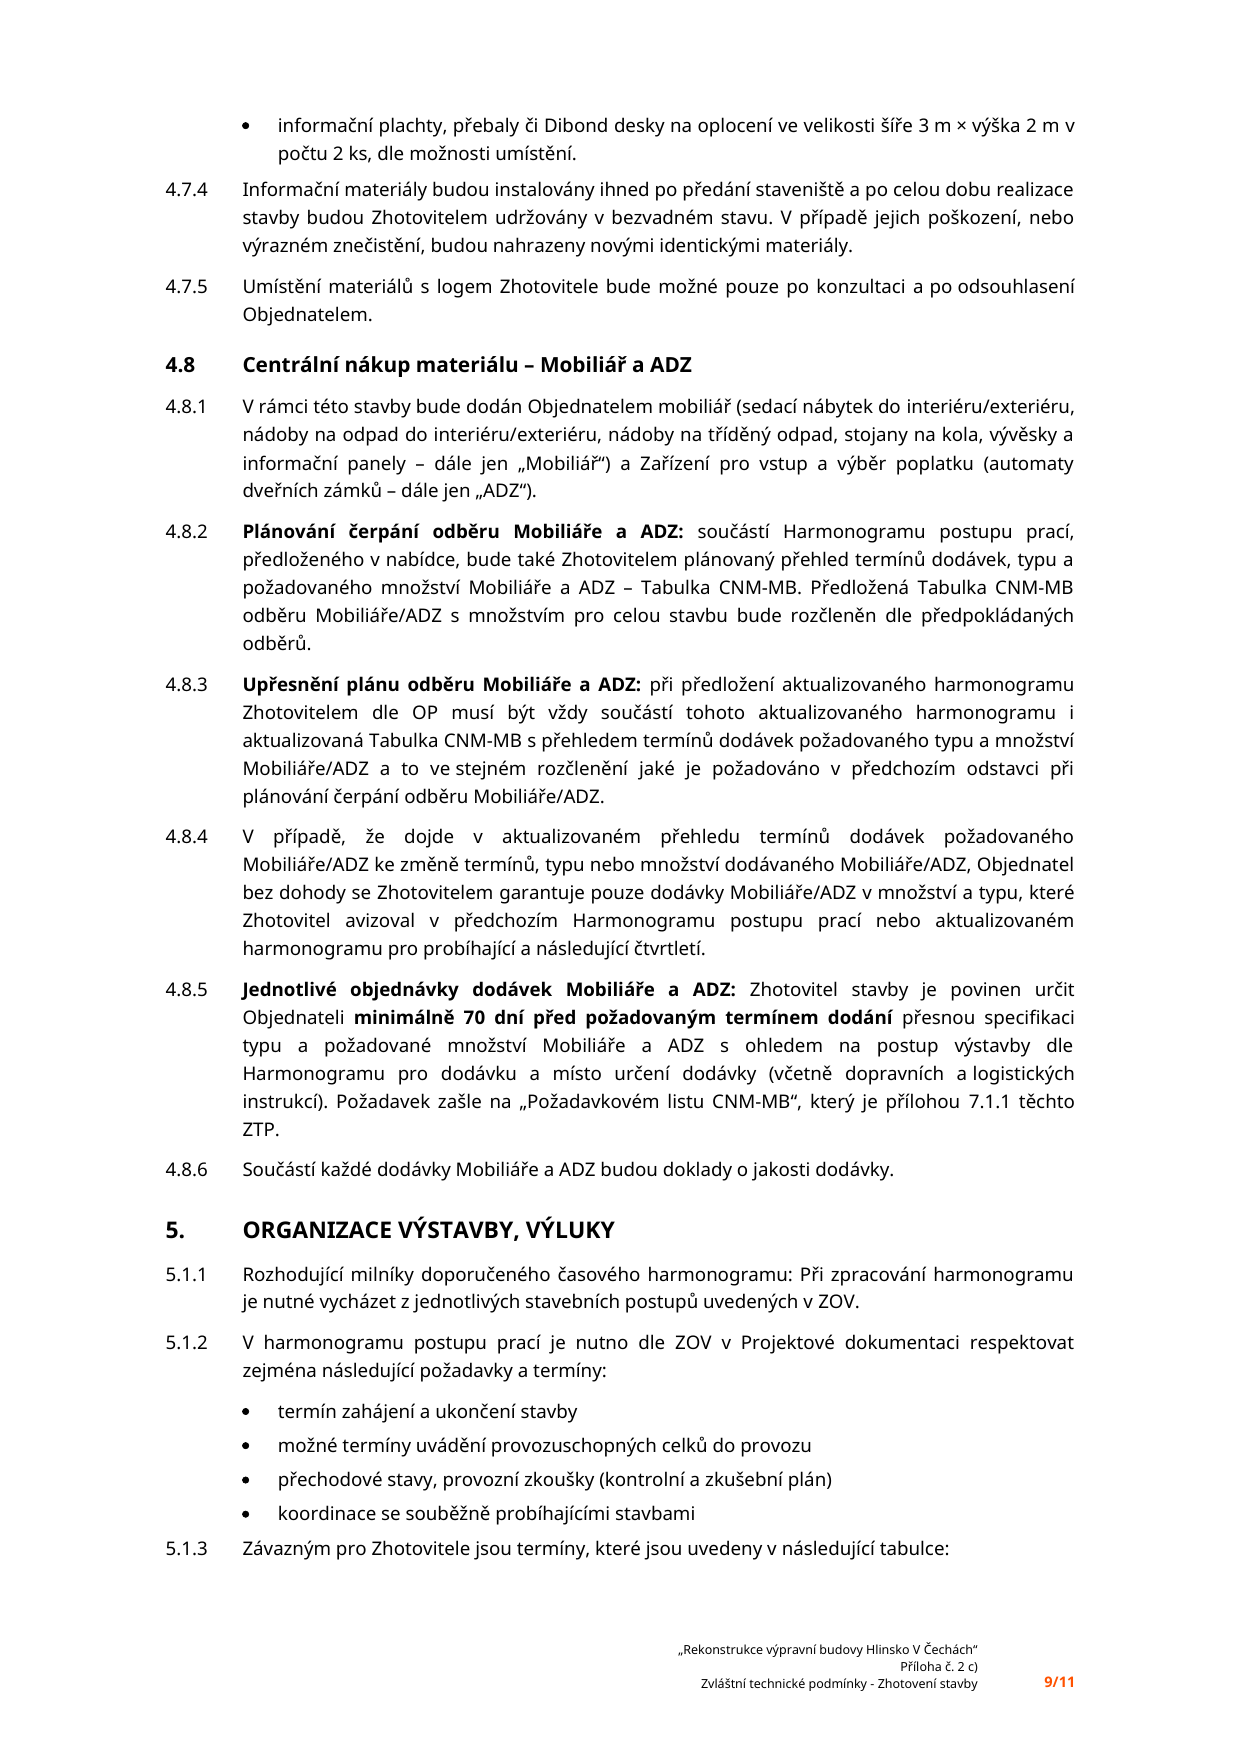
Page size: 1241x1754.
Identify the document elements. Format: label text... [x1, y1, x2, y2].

text ORGANIZACE VÝSTAVBY, VÝLUKY [165, 1214, 1075, 1245]
text V harmonogramu postupu prací je nutno dle ZOV v Projektové dokumentaci respektovat zejména následující požadavky a termíny: [165, 1329, 1075, 1383]
text Závazným pro Zhotovitele jsou termíny, které jsou uvedeny v následující tabulce: [165, 1535, 1075, 1561]
text Součástí každé dodávky Mobiliáře a ADZ budou doklady o jakosti dodávky. [165, 1157, 1075, 1182]
list informační plachty, přebaly či Dibond desky na oplocení ve velikosti šíře 3 m × výška 2 m v počtu 2 ks, dle možnosti umístění. [242, 112, 1075, 166]
text V rámci této stavby bude dodán Objednatelem mobiliář (sedací nábytek do interiéru/exteriéru, nádoby na odpad do interiéru/exteriéru, nádoby na tříděný odpad, stojany na kola, vývěsky a informační panely – dále jen „Mobiliář“) a Zařízení pro vstup a výběr poplatku (automaty dveřních zámků – dále jen „ADZ“). [165, 394, 1075, 503]
text Jednotlivé objednávky dodávek Mobiliáře a ADZ: Zhotovitel stavby je povinen určit Objednateli minimálně 70 dní před požadovaným termínem dodání přesnou specifikaci typu a požadované množství Mobiliáře a ADZ s ohledem na postup výstavby dle Harmonogramu pro dodávku a místo určení dodávky (včetně dopravních a logistických instrukcí). Požadavek zašle na „Požadavkovém listu CNM-MB“, který je přílohou 7.1.1 těchto ZTP. [165, 976, 1075, 1142]
list koordinace se souběžně probíhajícími stavbami [242, 1501, 1075, 1526]
text V případě, že dojde v aktualizovaném přehledu termínů dodávek požadovaného Mobiliáře/ADZ ke změně termínů, typu nebo množství dodávaného Mobiliáře/ADZ, Objednatel bez dohody se Zhotovitelem garantuje pouze dodávky Mobiliáře/ADZ v množství a typu, které Zhotovitel avizoval v předchozím Harmonogramu postupu prací nebo aktualizovaném harmonogramu pro probíhající a následující čtvrtletí. [165, 823, 1075, 961]
list přechodové stavy, provozní zkoušky (kontrolní a zkušební plán) [242, 1466, 1075, 1492]
text Centrální nákup materiálu – Mobiliář a ADZ [165, 350, 1075, 378]
list termín zahájení a ukončení stavby [242, 1398, 1075, 1423]
text Upřesnění plánu odběru Mobiliáře a ADZ: při předložení aktualizovaného harmonogramu Zhotovitelem dle OP musí být vždy součástí tohoto aktualizovaného harmonogramu i aktualizovaná Tabulka CNM-MB s přehledem termínů dodávek požadovaného typu a množství Mobiliáře/ADZ a to ve stejném rozčlenění jaké je požadováno v předchozím odstavci při plánování čerpání odběru Mobiliáře/ADZ. [165, 671, 1075, 808]
list možné termíny uvádění provozuschopných celků do provozu [242, 1432, 1075, 1458]
list Umístění materiálů s logem Zhotovitele bude možné pouze po konzultaci a po odsouhlasení Objednatelem. [165, 273, 1075, 327]
text Plánování čerpání odběru Mobiliáře a ADZ: součástí Harmonogramu postupu prací, předloženého v nabídce, bude také Zhotovitelem plánovaný přehled termínů dodávek, typu a požadovaného množství Mobiliáře a ADZ – Tabulka CNM-MB. Předložená Tabulka CNM-MB odběru Mobiliáře/ADZ s množstvím pro celou stavbu bude rozčleněn dle předpokládaných odběrů. [165, 518, 1075, 656]
list Informační materiály budou instalovány ihned po předání staveniště a po celou dobu realizace stavby budou Zhotovitelem udržovány v bezvadném stavu. V případě jejich poškození, nebo výrazném znečistění, budou nahrazeny novými identickými materiály. [165, 177, 1075, 258]
text Rozhodující milníky doporučeného časového harmonogramu: Při zpracování harmonogramu je nutné vycházet z jednotlivých stavebních postupů uvedených v ZOV. [165, 1261, 1075, 1314]
